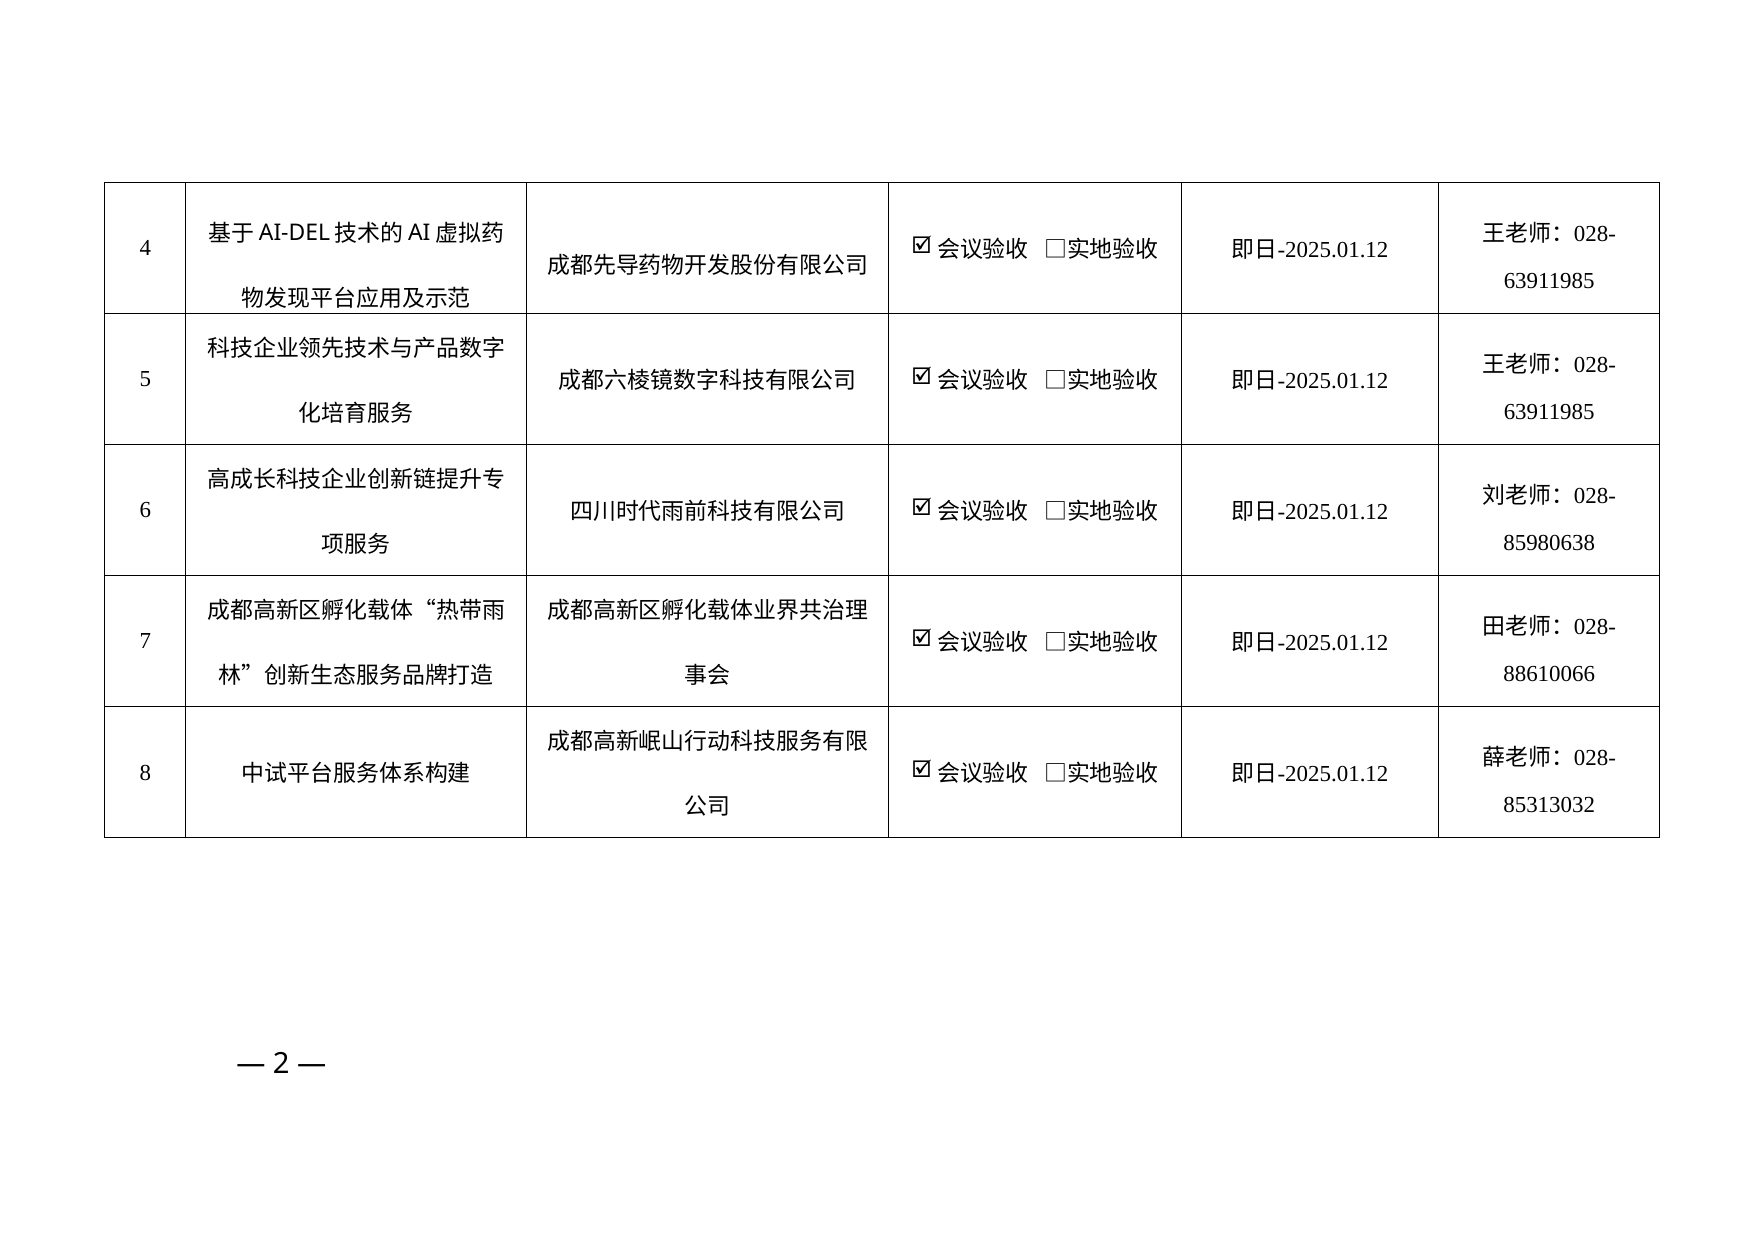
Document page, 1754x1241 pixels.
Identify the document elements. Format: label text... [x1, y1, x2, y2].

table_cell 6 [105, 445, 185, 575]
table_cell 4 [105, 183, 185, 313]
table_cell 即日-2025.01.12 [1182, 707, 1438, 837]
table_cell 王老师：028-63911985 [1439, 314, 1659, 444]
table_cell 成都先导药物开发股份有限公司 [527, 183, 888, 313]
table_cell 基于AI-DEL技术的AI虚拟药物发现平台应用及示范 [186, 183, 526, 313]
table_cell 会议验收 □实地验收 [889, 707, 1181, 837]
table_cell 会议验收 □实地验收 [889, 314, 1181, 444]
table_cell 薛老师：028-85313032 [1439, 707, 1659, 837]
table_cell 四川时代雨前科技有限公司 [527, 445, 888, 575]
table_cell 成都六棱镜数字科技有限公司 [527, 314, 888, 444]
table_cell 7 [105, 576, 185, 706]
table_cell 即日-2025.01.12 [1182, 445, 1438, 575]
table_cell 会议验收 □实地验收 [889, 183, 1181, 313]
table_cell 刘老师：028-85980638 [1439, 445, 1659, 575]
table_cell 即日-2025.01.12 [1182, 183, 1438, 313]
table_cell 王老师：028-63911985 [1439, 183, 1659, 313]
table_cell 即日-2025.01.12 [1182, 314, 1438, 444]
table_cell 科技企业领先技术与产品数字化培育服务 [186, 314, 526, 444]
table_cell 成都高新区孵化载体业界共治理事会 [527, 576, 888, 706]
table_cell 高成长科技企业创新链提升专项服务 [186, 445, 526, 575]
table_cell 会议验收 □实地验收 [889, 576, 1181, 706]
table_cell 中试平台服务体系构建 [186, 707, 526, 837]
table_cell 田老师：028-88610066 [1439, 576, 1659, 706]
table_cell 即日-2025.01.12 [1182, 576, 1438, 706]
table_cell 5 [105, 314, 185, 444]
table_cell 成都高新区孵化载体“热带雨林”创新生态服务品牌打造 [186, 576, 526, 706]
table_cell 会议验收 □实地验收 [889, 445, 1181, 575]
table_cell 成都高新岷山行动科技服务有限公司 [527, 707, 888, 837]
table_cell 8 [105, 707, 185, 837]
